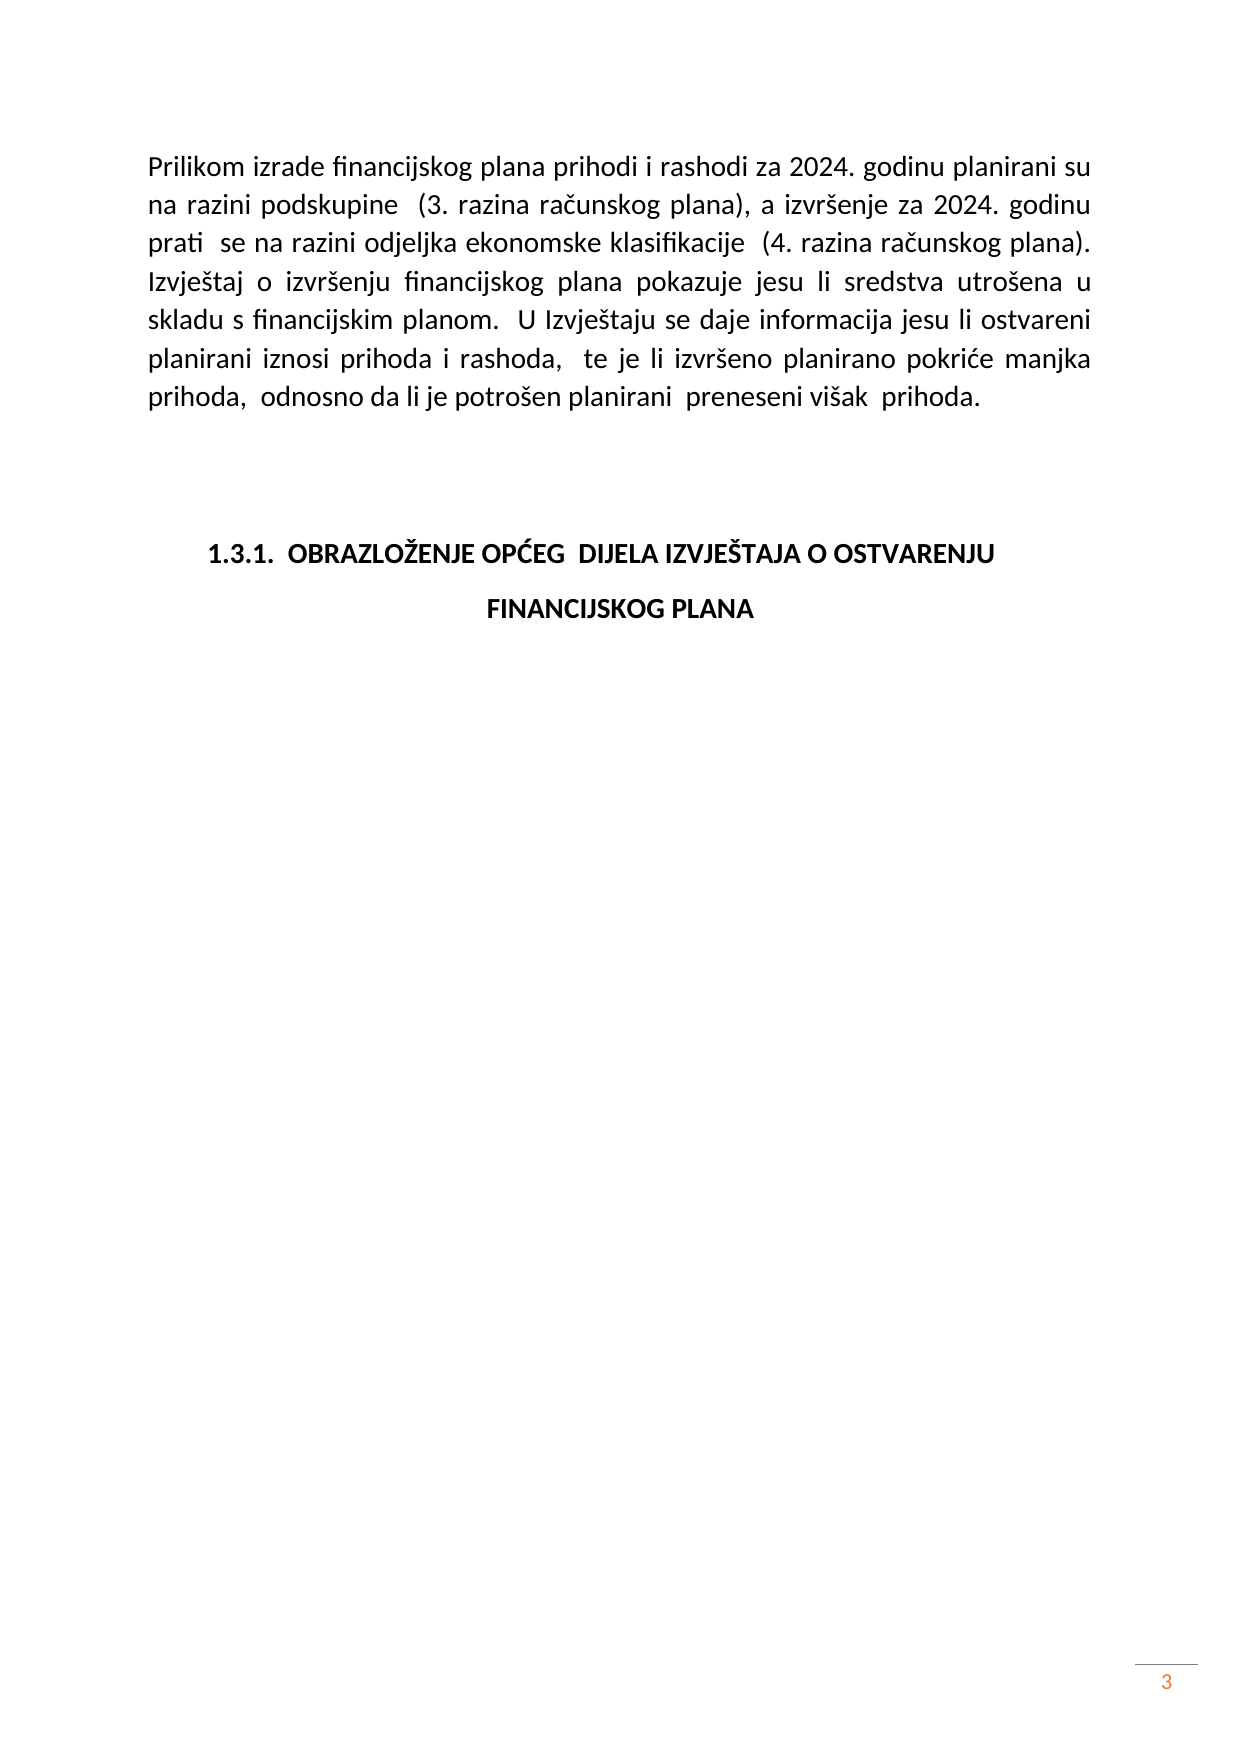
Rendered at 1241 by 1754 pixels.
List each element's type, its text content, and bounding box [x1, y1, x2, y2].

text Prilikom izrade financijskog plana prihodi i rashodi za 2024. godinu planirani su na razini podskupine (3. razina računskog plana), a izvršenje za 2024. godinu prati se na razini odjeljka ekonomske klasifikacije (4. razina računskog plana). Izvještaj o izvršenju financijskog plana pokazuje jesu li sredstva utrošena u skladu s financijskim planom. U Izvještaju se daje informacija jesu li ostvareni planirani iznosi prihoda i rashoda, te je li izvršeno planirano pokriće manjka prihoda, odnosno da li je potrošen planirani preneseni višak prihoda. [148, 148, 1093, 414]
text FINANCIJSKOG PLANA [148, 590, 1093, 626]
text 1.3.1. OBRAZLOŽENJE OPĆEG DIJELA IZVJEŠTAJA O OSTVARENJU [148, 535, 1093, 571]
